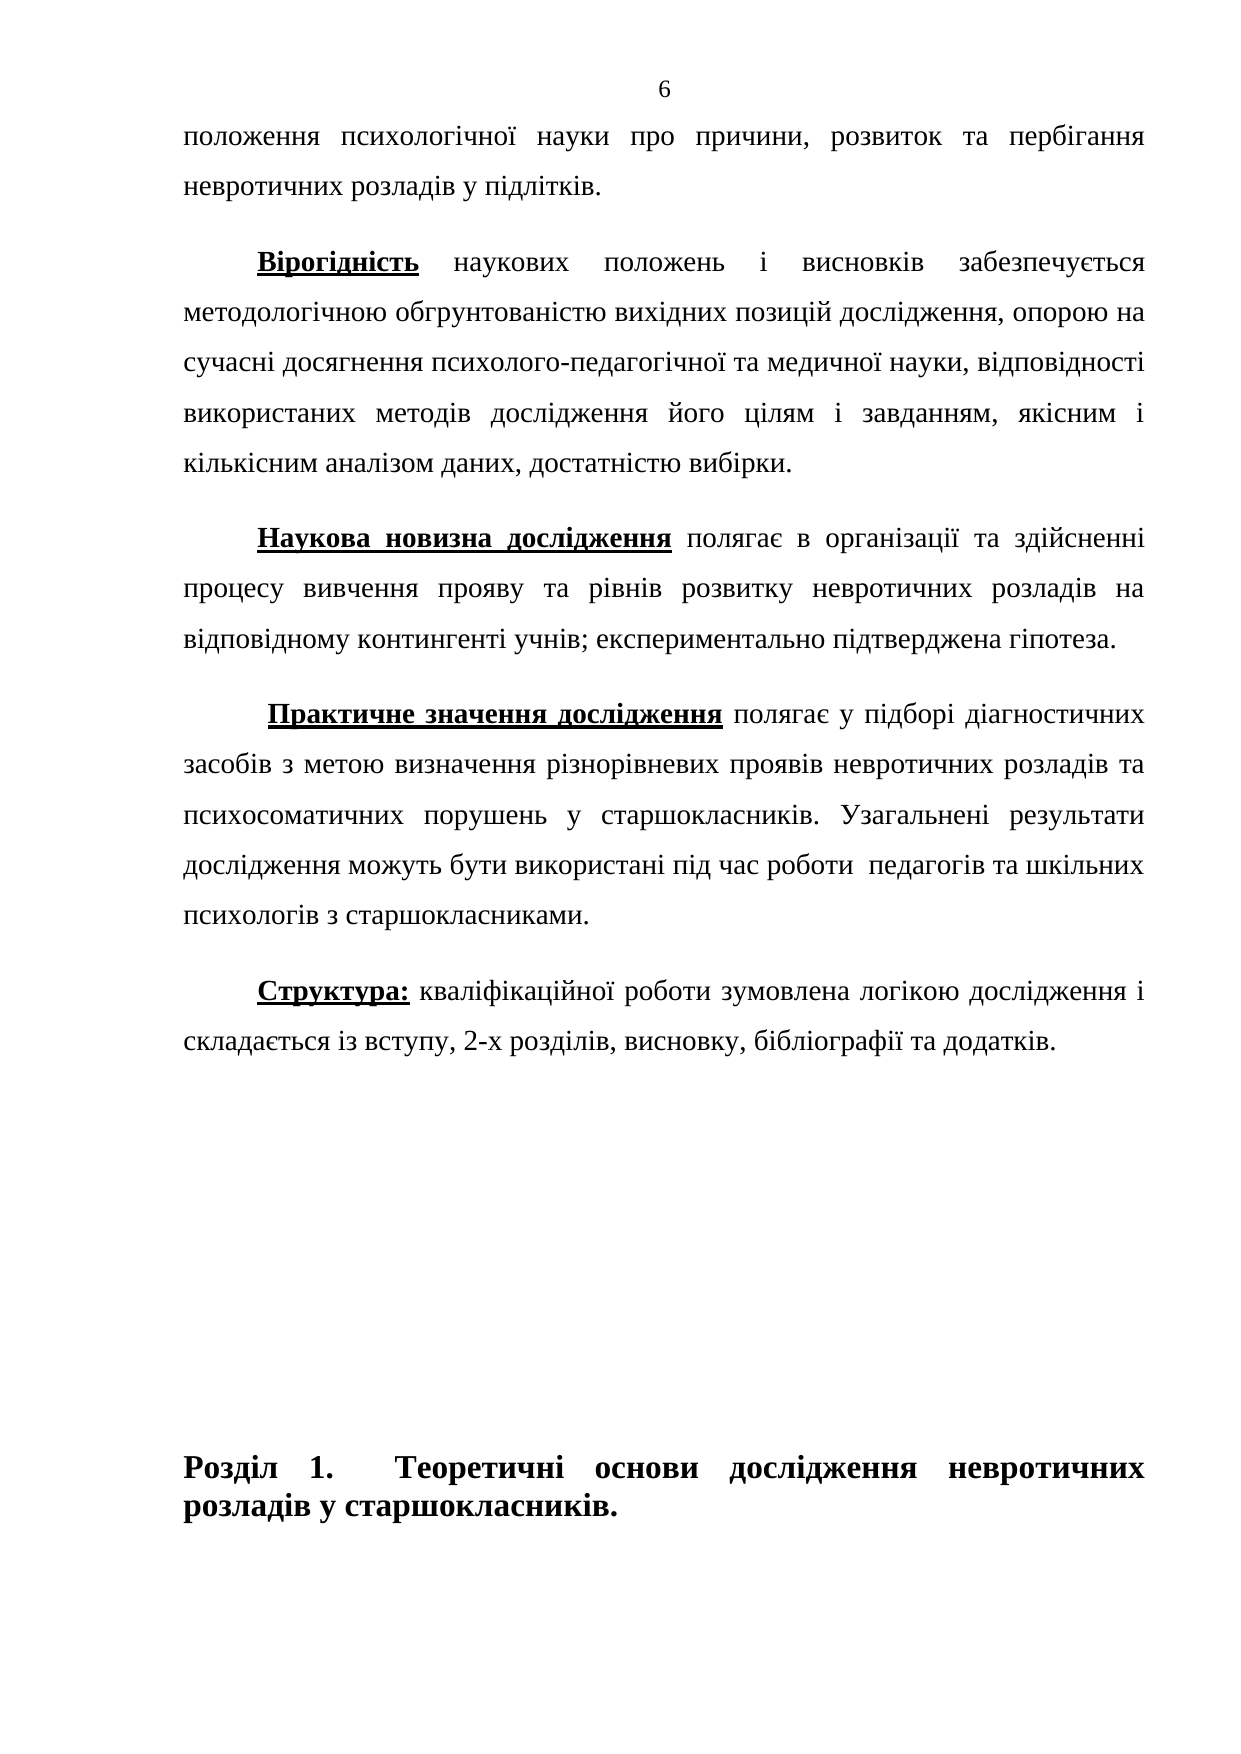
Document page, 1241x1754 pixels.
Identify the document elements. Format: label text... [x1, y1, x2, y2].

text Вірогідність наукових положень і висновків забезпечується методологічною обгрунтованістю вихідних позицій дослідження, опорою на сучасні досягнення психолого-педагогічної та медичної науки, відповідності використаних методів дослідження його цілям і завданням, якісним і кількісним аналізом даних, достатністю вибірки. [183, 244, 1146, 478]
text Наукова новизна дослідження полягає в організації та здійсненні процесу вивчення прояву та рівнів розвитку невротичних розладів на відповідному контингенті учнів; експериментально підтверджена гіпотеза. [183, 520, 1146, 654]
text Структура: кваліфікаційної роботи зумовлена логікою дослідження і складається із вступу, 2-х розділів, висновку, бібліографії та додатків. [183, 973, 1146, 1057]
subtitle Розділ 1. Теоретичні основи дослідження невротичних розладів у старшокласників. [183, 1447, 1146, 1523]
text Практичне значення дослідження полягає у підборі діагностичних засобів з метою визначення різнорівневих проявів невротичних розладів та психосоматичних порушень у старшокласників. Узагальнені результати дослідження можуть бути використані під час роботи педагогів та шкільних психологів з старшокласниками. [183, 696, 1146, 931]
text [183, 118, 1146, 202]
